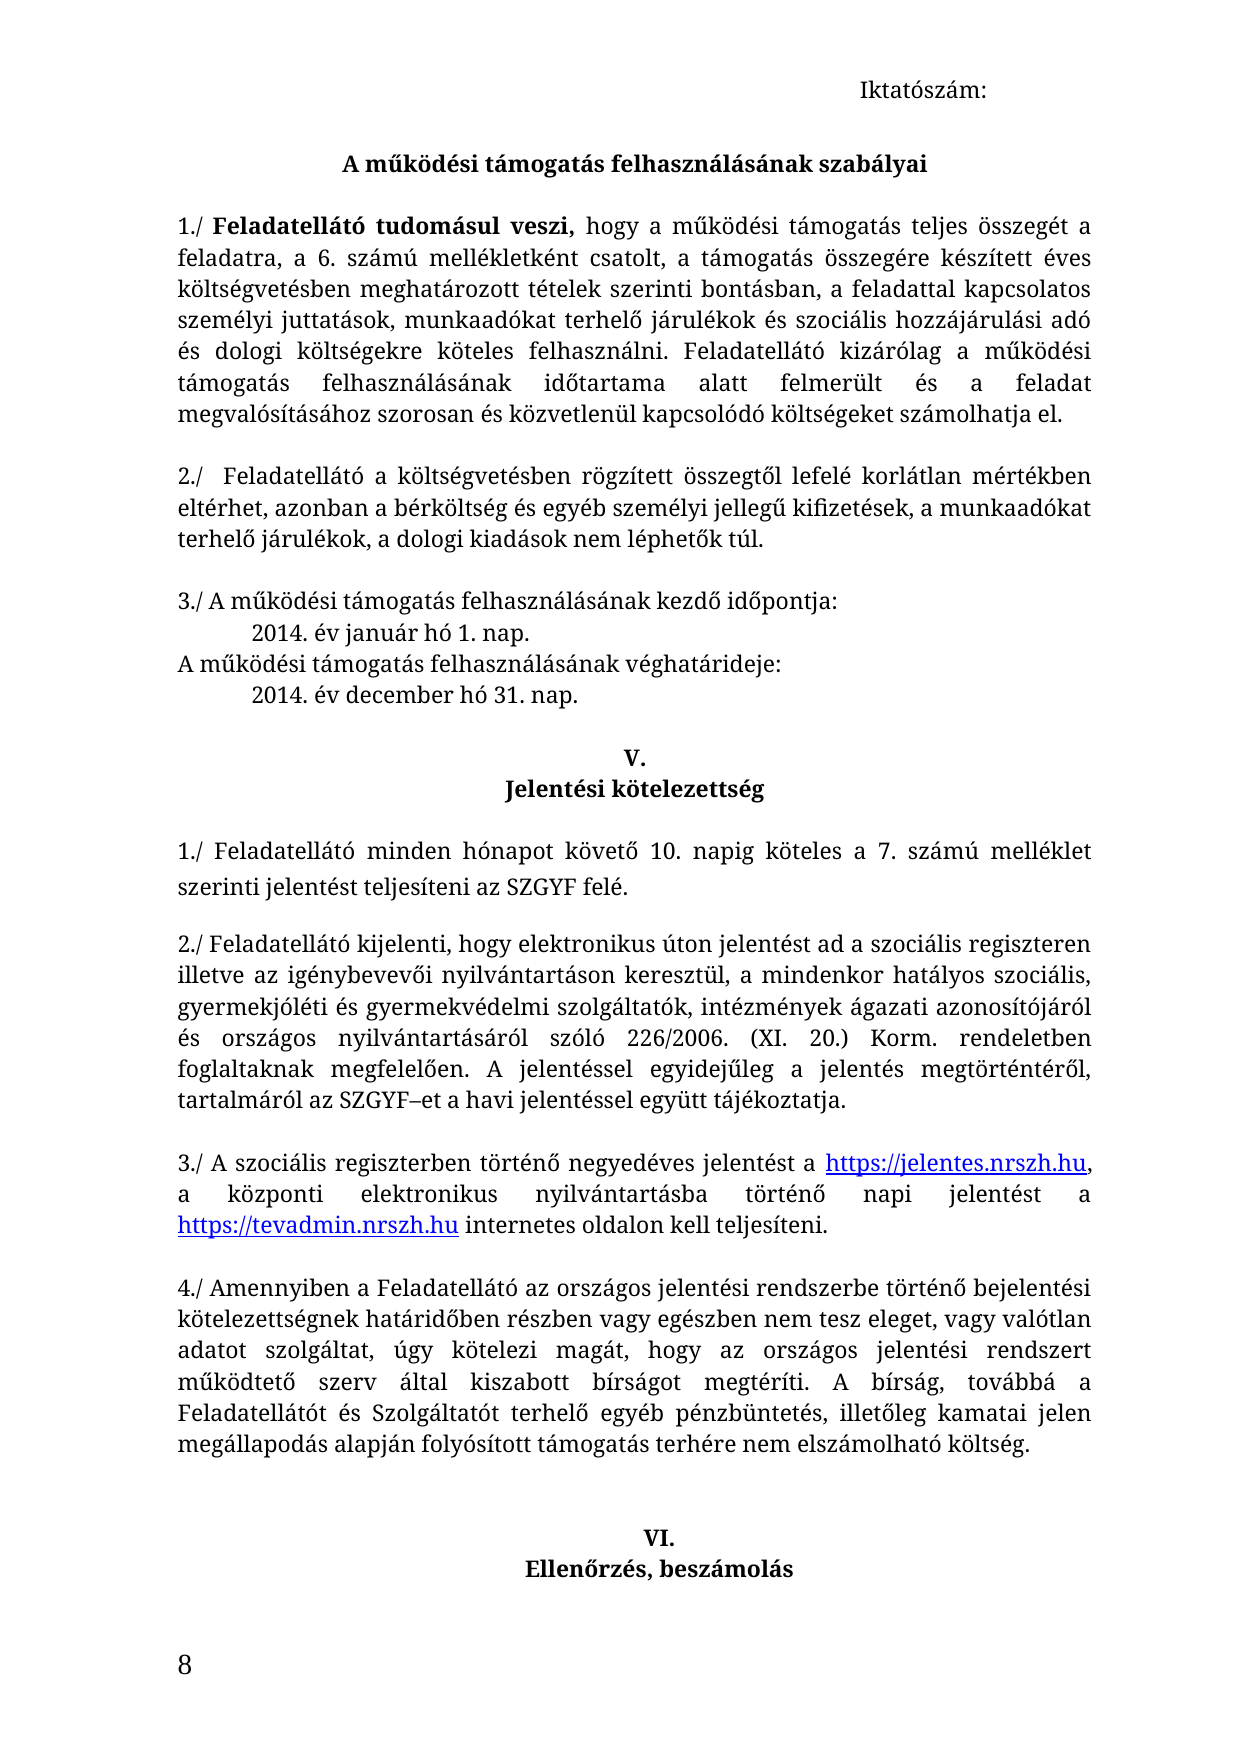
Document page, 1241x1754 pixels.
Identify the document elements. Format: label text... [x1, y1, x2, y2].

text VI. [236, 1522, 1082, 1553]
text A működési támogatás felhasználásának véghatárideje: [177, 648, 1092, 679]
text 4./ Amennyiben a Feladatellátó az országos jelentési rendszerbe történő bejelentési kötelezettségnek határidőben részben vagy egészben nem tesz eleget, vagy valótlan adatot szolgáltat, úgy kötelezi magát, hogy az országos jelentési rendszert működtető szerv által kiszabott bírságot megtéríti. A bírság, továbbá a Feladatellátót és Szolgáltatót terhelő egyéb pénzbüntetés, illetőleg kamatai jelen megállapodás alapján folyósított támogatás terhére nem elszámolható költség. [177, 1272, 1092, 1459]
text 1./ Feladatellátó tudomásul veszi, hogy a működési támogatás teljes összegét a feladatra, a 6. számú mellékletként csatolt, a támogatás összegére készített éves költségvetésben meghatározott tételek szerinti bontásban, a feladattal kapcsolatos személyi juttatások, munkaadókat terhelő járulékok és szociális hozzájárulási adó és dologi költségekre köteles felhasználni. Feladatellátó kizárólag a működési támogatás felhasználásának időtartama alatt felmerült és a feladat megvalósításához szorosan és közvetlenül kapcsolódó költségeket számolhatja el. [177, 210, 1092, 429]
text 3./ A szociális regiszterben történő negyedéves jelentést a https://jelentes.nrszh.hu, a központi elektronikus nyilvántartásba történő napi jelentést a https://tevadmin.nrszh.hu internetes oldalon kell teljesíteni. [177, 1147, 1092, 1240]
text Jelentési kötelezettség [177, 773, 1092, 804]
text 2./ Feladatellátó kijelenti, hogy elektronikus úton jelentést ad a szociális regiszteren illetve az igénybevevői nyilvántartáson keresztül, a mindenkor hatályos szociális, gyermekjóléti és gyermekvédelmi szolgáltatók, intézmények ágazati azonosítójáról és országos nyilvántartásáról szóló 226/2006. (XI. 20.) Korm. rendeletben foglaltaknak megfelelően. A jelentéssel egyidejűleg a jelentés megtörténtéről, tartalmáról az SZGYF–et a havi jelentéssel együtt tájékoztatja. [177, 928, 1092, 1115]
text Ellenőrzés, beszámolás [236, 1553, 1082, 1584]
text 2014. év január hó 1. nap. [177, 616, 1092, 648]
text 1./ Feladatellátó minden hónapot követő 10. napig köteles a 7. számú melléklet szerinti jelentést teljesíteni az SZGYF felé. [177, 835, 1092, 902]
text 2014. év december hó 31. nap. [177, 679, 1092, 710]
text A működési támogatás felhasználásának szabályai [177, 148, 1092, 179]
text V. [177, 741, 1092, 773]
text 2./ Feladatellátó a költségvetésben rögzített összegtől lefelé korlátlan mértékben eltérhet, azonban a bérköltség és egyéb személyi jellegű kifizetések, a munkaadókat terhelő járulékok, a dologi kiadások nem léphetők túl. [177, 460, 1092, 554]
text 3./ A működési támogatás felhasználásának kezdő időpontja: [177, 585, 1092, 616]
